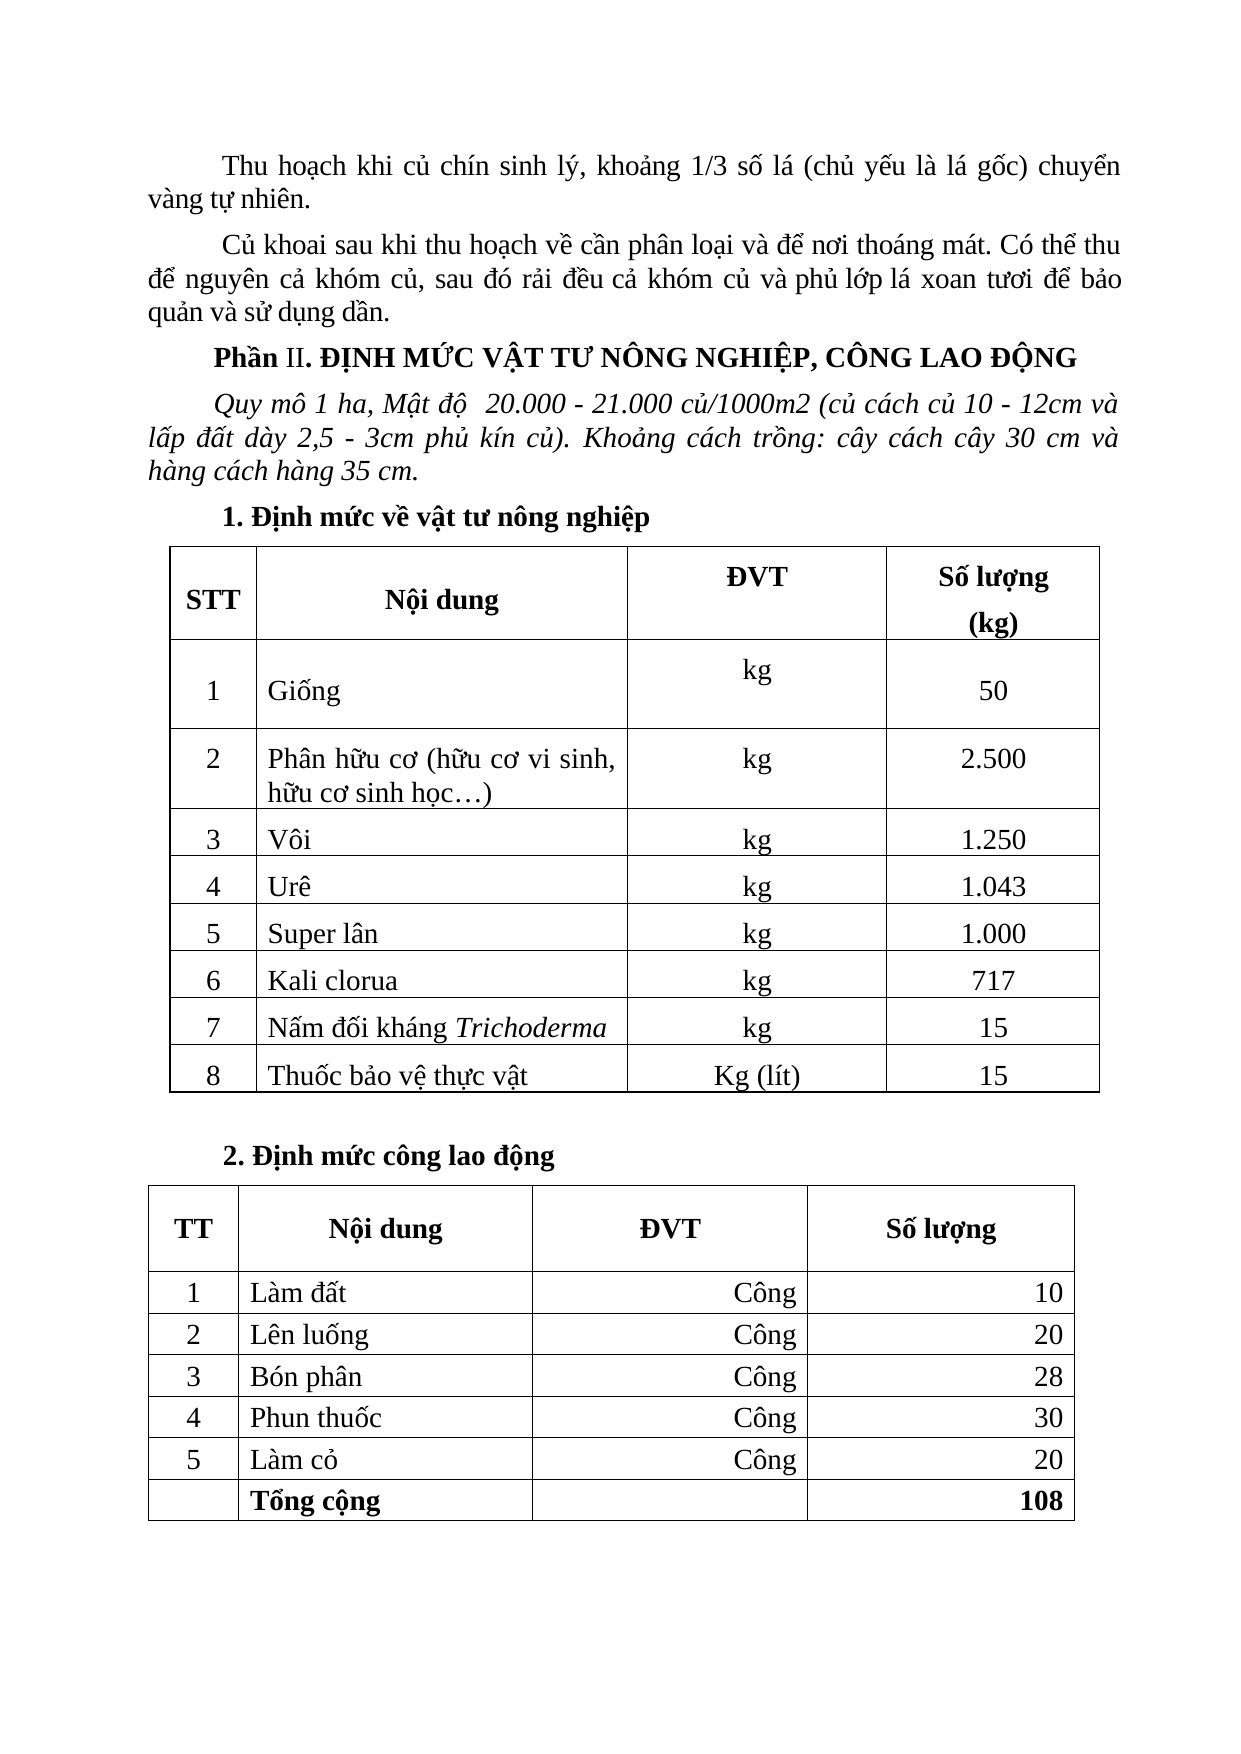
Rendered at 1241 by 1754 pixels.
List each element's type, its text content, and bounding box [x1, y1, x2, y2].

table_cell Làm cỏ [239, 1438, 532, 1479]
table_cell Kali clorua [257, 951, 627, 997]
table_cell 1 [149, 1272, 238, 1313]
table_cell 108 [808, 1480, 1074, 1520]
table_cell 20 [808, 1314, 1074, 1354]
table_cell Giống [257, 640, 627, 728]
table_cell Vôi [257, 809, 627, 855]
table_cell 2 [171, 729, 256, 808]
table_cell Làm đất [239, 1272, 532, 1313]
table_cell 50 [887, 640, 1099, 728]
table_cell kg [628, 809, 886, 855]
table_cell 4 [149, 1397, 238, 1437]
table_cell [149, 1480, 238, 1520]
table_cell 5 [171, 904, 256, 950]
table_cell Công [533, 1272, 807, 1313]
table_cell 1.043 [887, 856, 1099, 903]
table_cell Công [533, 1397, 807, 1437]
table_cell 28 [808, 1355, 1074, 1396]
table_cell 15 [887, 1045, 1099, 1091]
table_header Số lượng [808, 1186, 1074, 1271]
table_cell kg [628, 856, 886, 903]
text Quy mô 1 ha, Mật độ 20.000 - 21.000 củ/1000m2 (củ cách củ 10 - 12cm và lấp đất dày 2,5 - 3cm phủ kín củ). Khoảng cách trồng: cây cách cây 30 cm và hàng cách hàng 35 cm. [148, 386, 1122, 487]
table_header Nội dung [257, 547, 627, 639]
table_cell Thuốc bảo vệ thực vật [257, 1045, 627, 1091]
table_cell Kg (lít) [628, 1045, 886, 1091]
table_cell kg [628, 951, 886, 997]
table_cell 1.000 [887, 904, 1099, 950]
table_cell Lên luống [239, 1314, 532, 1354]
table_cell 3 [149, 1355, 238, 1396]
table_cell 717 [887, 951, 1099, 997]
text Thu hoạch khi củ chín sinh lý, khoảng 1/3 số lá (chủ yếu là lá gốc) chuyển vàng tự nhiên. [148, 148, 1122, 215]
table_header TT [149, 1186, 238, 1271]
table_cell kg [628, 904, 886, 950]
text Phần II. ĐỊNH MỨC VẬT TƯ NÔNG NGHIỆP, CÔNG LAO ĐỘNG [148, 340, 1122, 374]
table_cell 7 [171, 998, 256, 1044]
text Củ khoai sau khi thu hoạch về cần phân loại và để nơi thoáng mát. Có thể thu để nguyên cả khóm củ, sau đó rải đều cả khóm củ và phủ lớp lá xoan tươi để bảo quản và sử dụng dần. [148, 227, 1122, 328]
table_cell 8 [171, 1045, 256, 1091]
table_cell Super lân [257, 904, 627, 950]
table_header STT [171, 547, 256, 639]
table_cell Phun thuốc [239, 1397, 532, 1437]
table_cell Phân hữu cơ (hữu cơ vi sinh, hữu cơ sinh học…) [257, 729, 627, 808]
table_cell kg [628, 640, 886, 728]
table_cell 1.250 [887, 809, 1099, 855]
table_cell Urê [257, 856, 627, 903]
table_cell Công [533, 1438, 807, 1479]
table_cell kg [628, 729, 886, 808]
table_cell Bón phân [239, 1355, 532, 1396]
table_cell Tổng cộng [239, 1480, 532, 1520]
table_header Nội dung [239, 1186, 532, 1271]
table_cell Công [533, 1355, 807, 1396]
list 2. Định mức công lao động [148, 1138, 1122, 1172]
table_cell 2.500 [887, 729, 1099, 808]
table_cell [533, 1480, 807, 1520]
table_cell 6 [171, 951, 256, 997]
table_cell 5 [149, 1438, 238, 1479]
table_cell Công [533, 1314, 807, 1354]
table_cell Nấm đối kháng Trichoderma [257, 998, 627, 1044]
table_cell 15 [887, 998, 1099, 1044]
table_cell 1 [171, 640, 256, 728]
table_cell 2 [149, 1314, 238, 1354]
text 1. Định mức về vật tư nông nghiệp [148, 499, 1122, 533]
table_header ĐVT [533, 1186, 807, 1271]
table_cell kg [628, 998, 886, 1044]
table_header Số lượng (kg) [887, 547, 1099, 639]
table_cell 10 [808, 1272, 1074, 1313]
table_header ĐVT [628, 547, 886, 639]
table_cell 30 [808, 1397, 1074, 1437]
table_cell 3 [171, 809, 256, 855]
table_cell 4 [171, 856, 256, 903]
table_cell 20 [808, 1438, 1074, 1479]
